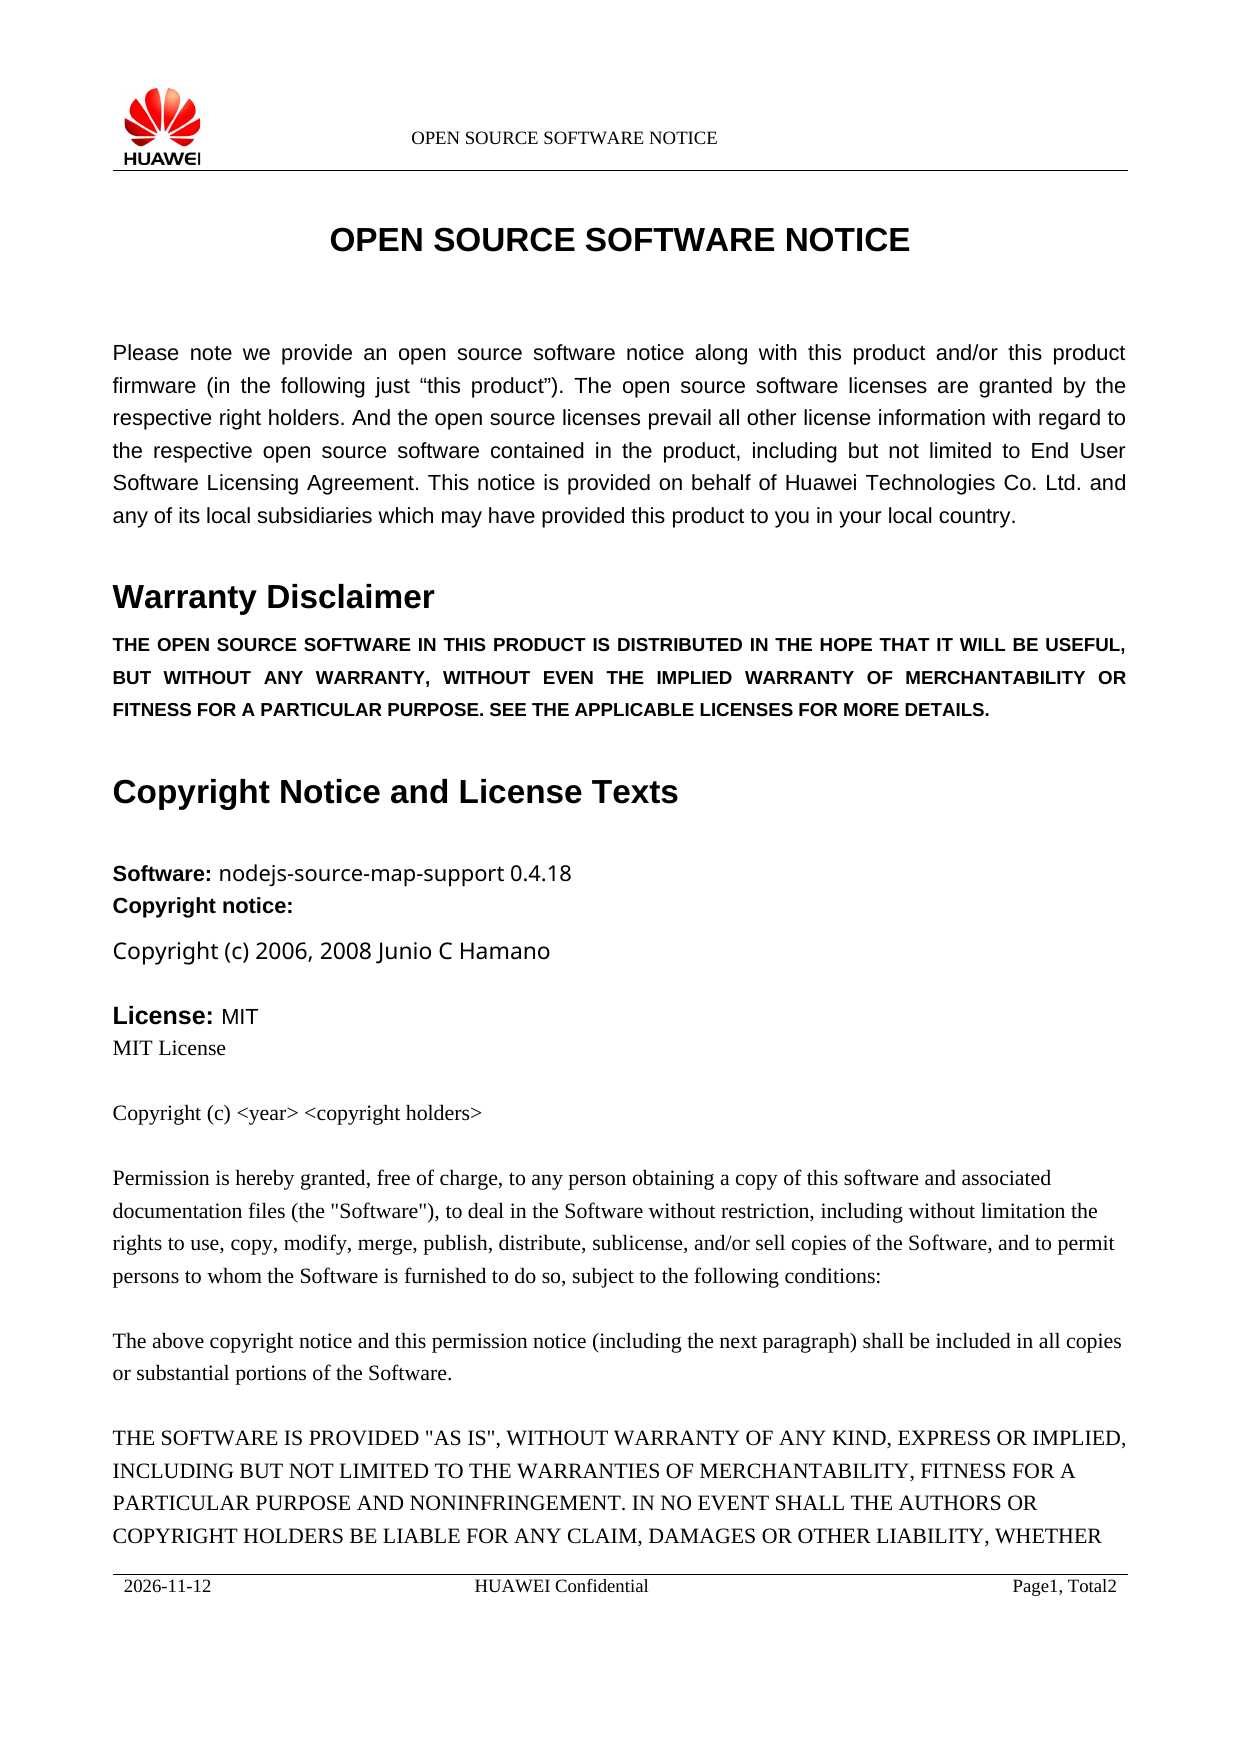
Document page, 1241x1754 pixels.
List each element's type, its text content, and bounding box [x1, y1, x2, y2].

text OPEN SOURCE SOFTWARE NOTICE [112, 206, 1128, 271]
text License: MIT [112, 999, 1128, 1031]
text Please note we provide an open source software notice along with this product and/or this product firmware (in the following just “this product”). The open source software licenses are granted by the respective right holders. And the open source licenses prevail all other license information with regard to the respective open source software contained in the product, including but not limited to End User Software Licensing Agreement. This notice is provided on behalf of Huawei Technologies Co. Ltd. and any of its local subsidiaries which may have provided this product to you in your local country. [112, 336, 1128, 531]
text Copyright (c) 2006, 2008 Junio C Hamano [112, 934, 1128, 999]
picture [124, 88, 201, 165]
text The open source software in this product is distributed in the hope that it will be useful, but WITHOUT ANY WARRANTY, without even the implied warranty of MERCHANTABILITY or FITNESS FOR A PARTICULAR PURPOSE. See the applicable licenses for more details. [112, 629, 1128, 726]
text Warranty Disclaimer [112, 564, 1128, 629]
text Copyright Notice and License Texts [112, 759, 1128, 824]
title Software: nodejs-source-map-support 0.4.18 [112, 856, 1128, 889]
text Copyright notice: [112, 889, 1128, 921]
